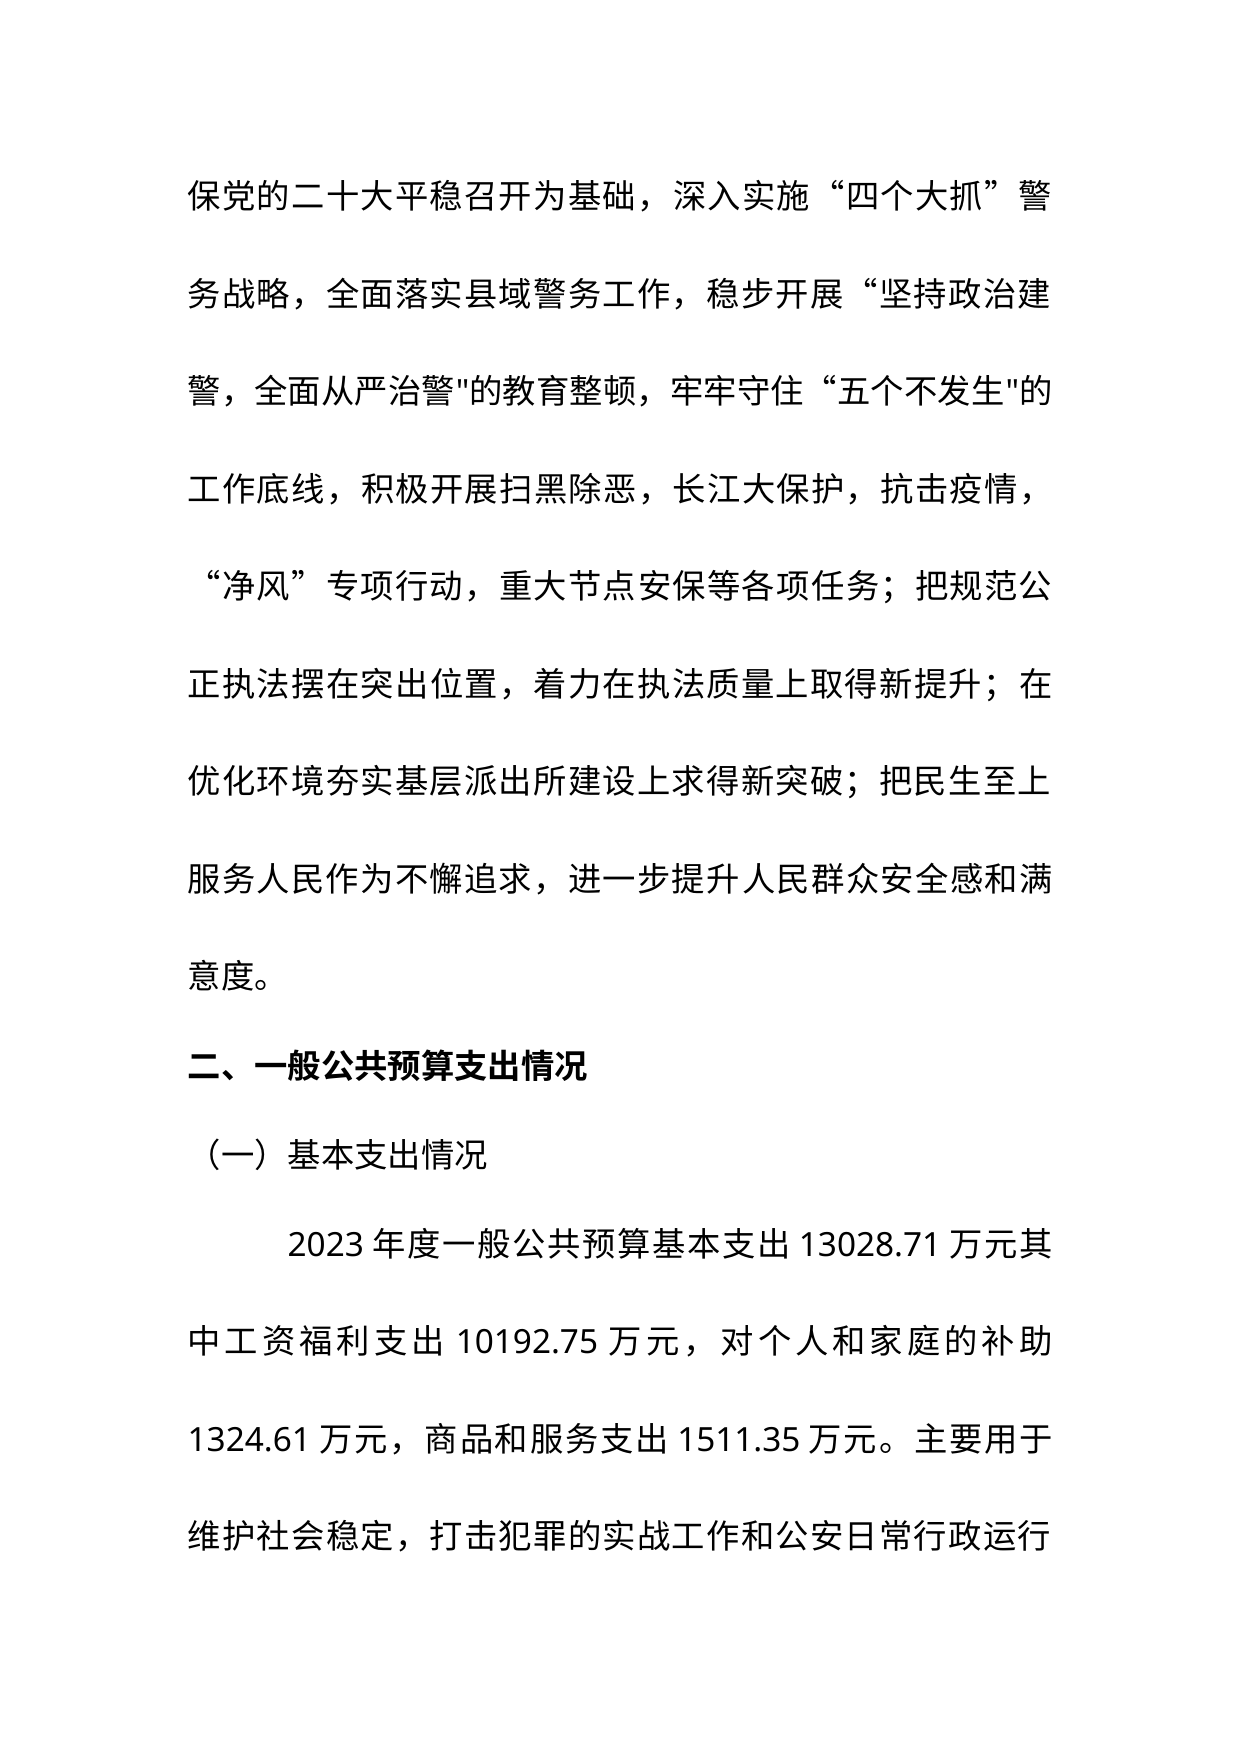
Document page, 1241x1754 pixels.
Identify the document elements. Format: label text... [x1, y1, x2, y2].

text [187, 162, 1053, 1007]
text 二、一般公共预算支出情况 [187, 1031, 1053, 1096]
text （一）基本支出情况 [187, 1120, 1053, 1185]
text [187, 1209, 1053, 1567]
